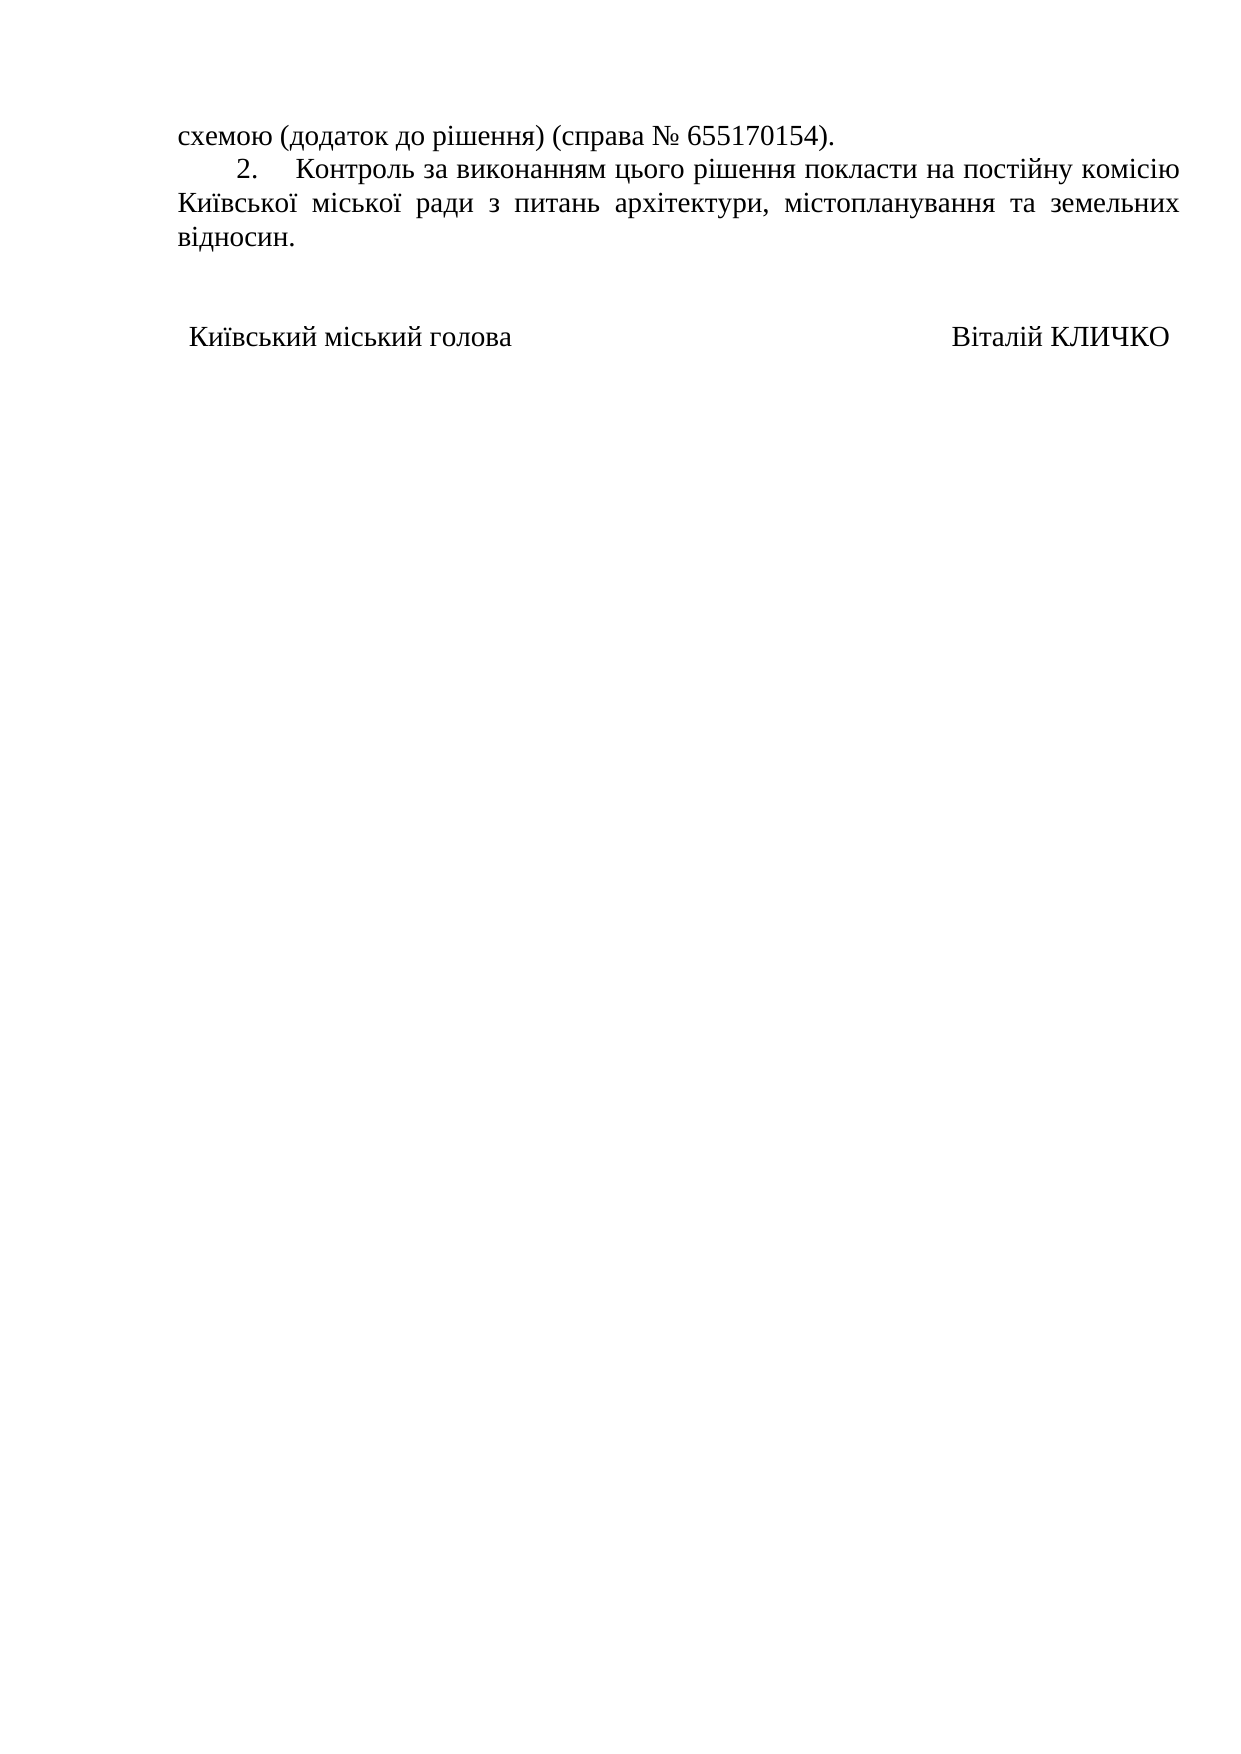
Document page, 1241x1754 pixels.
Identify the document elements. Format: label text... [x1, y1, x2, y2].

table_header Віталій КЛИЧКО [679, 319, 1181, 353]
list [177, 118, 1181, 152]
list Контроль за виконанням цього рішення покласти на постійну комісію Київської міської ради з питань архітектури, містопланування та земельних відносин. [177, 152, 1181, 252]
table_header Київський міський голова [177, 319, 679, 353]
